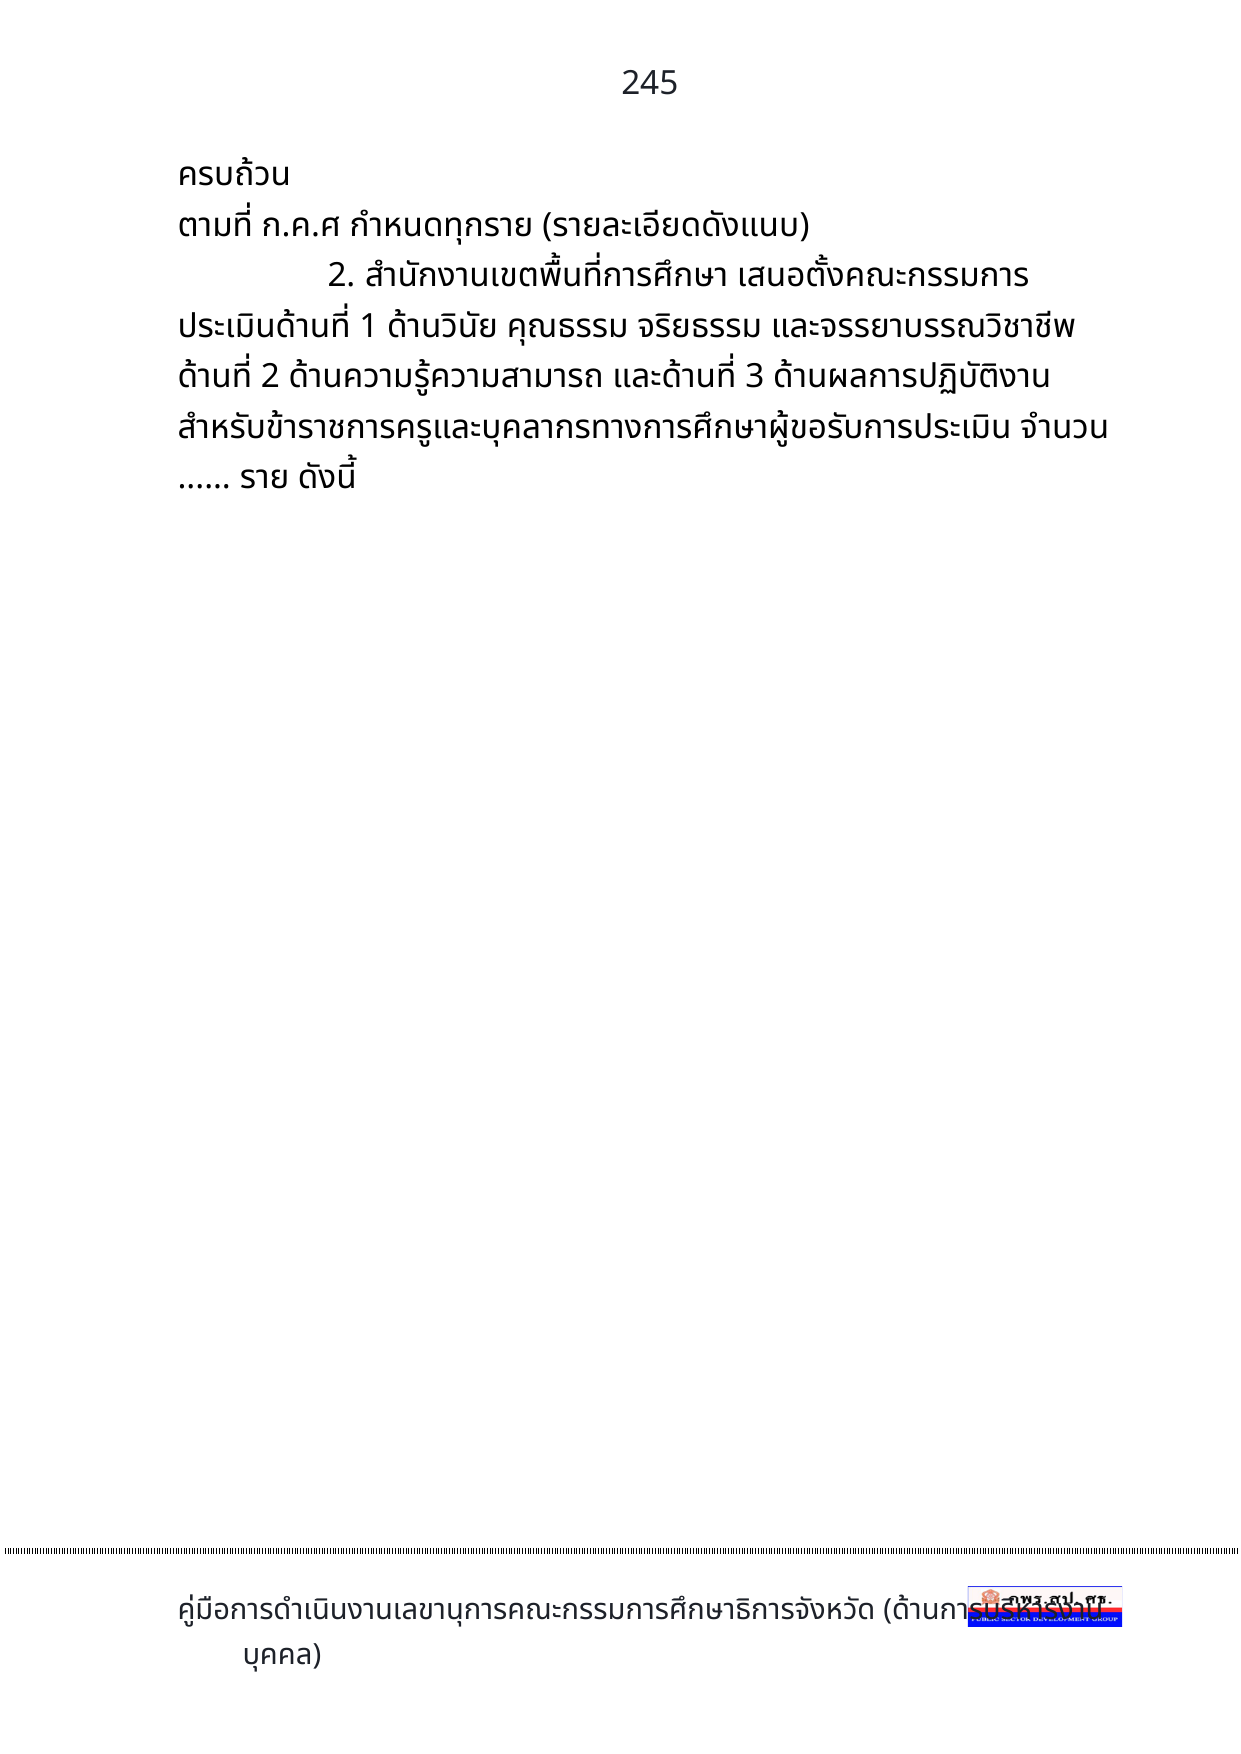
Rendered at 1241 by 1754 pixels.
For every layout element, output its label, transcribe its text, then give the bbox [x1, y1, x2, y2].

picture [967, 1586, 1123, 1627]
text 2. สำนักงานเขตพื้นที่การศึกษา เสนอตั้งคณะกรรมการประเมินด้านที่ 1 ด้านวินัย คุณธรรม จริยธรรม และจรรยาบรรณวิชาชีพ ด้านที่ 2 ด้านความรู้ความสามารถ และด้านที่ 3 ด้านผลการปฏิบัติงาน สำหรับข้าราชการครูและบุคลากรทางการศึกษาผู้ขอรับการประเมิน จำนวน ...... ราย ดังนี้ [177, 251, 1122, 504]
